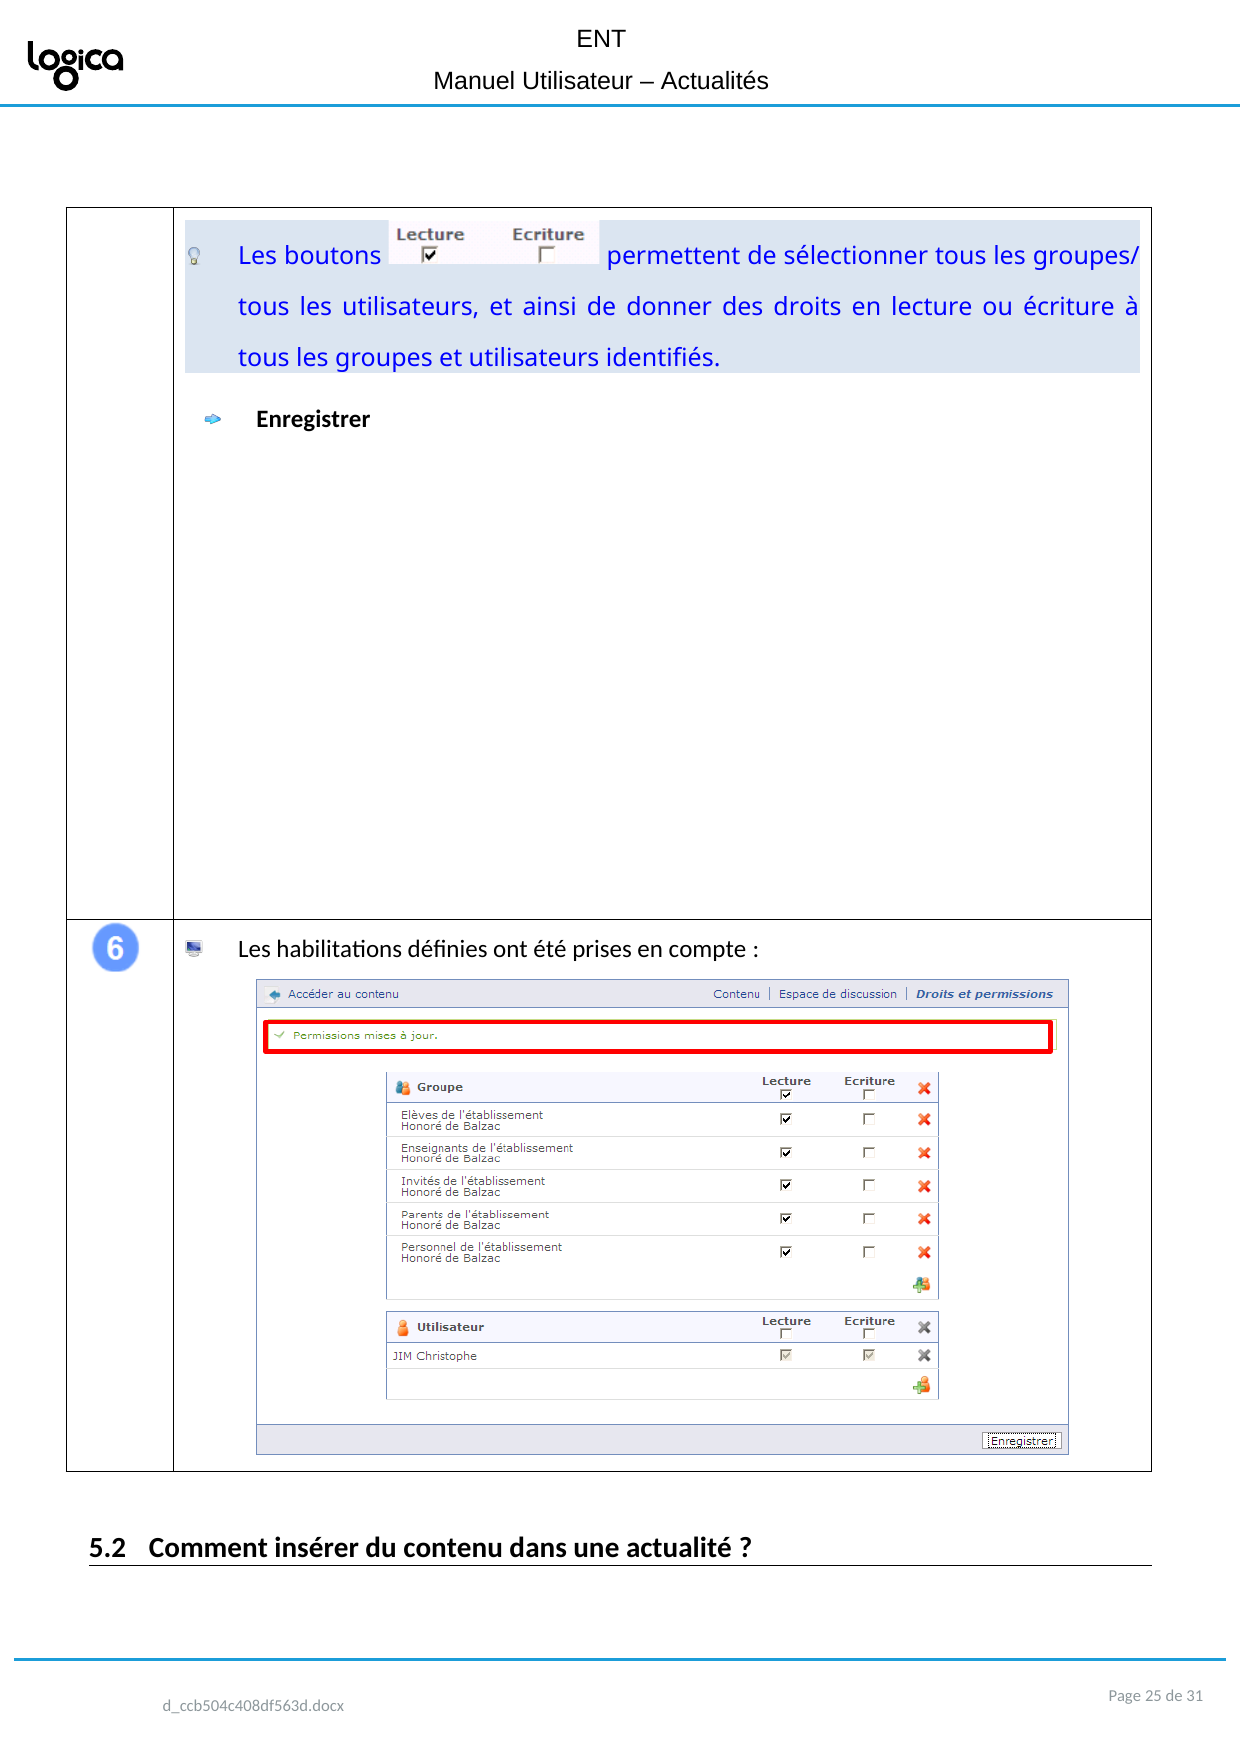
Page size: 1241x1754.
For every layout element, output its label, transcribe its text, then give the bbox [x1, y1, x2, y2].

picture [185, 247, 203, 265]
table_cell Les habilitations définies ont été prises en compte : [174, 920, 1151, 1471]
table_cell [67, 208, 173, 919]
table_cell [174, 208, 1151, 919]
subtitle Comment insérer du contenu dans une actualité ? [89, 1538, 1152, 1565]
picture [204, 410, 221, 428]
picture [185, 940, 203, 957]
picture [388, 220, 600, 264]
picture [252, 975, 1073, 1459]
picture [89, 922, 145, 974]
table_cell [67, 920, 173, 1471]
